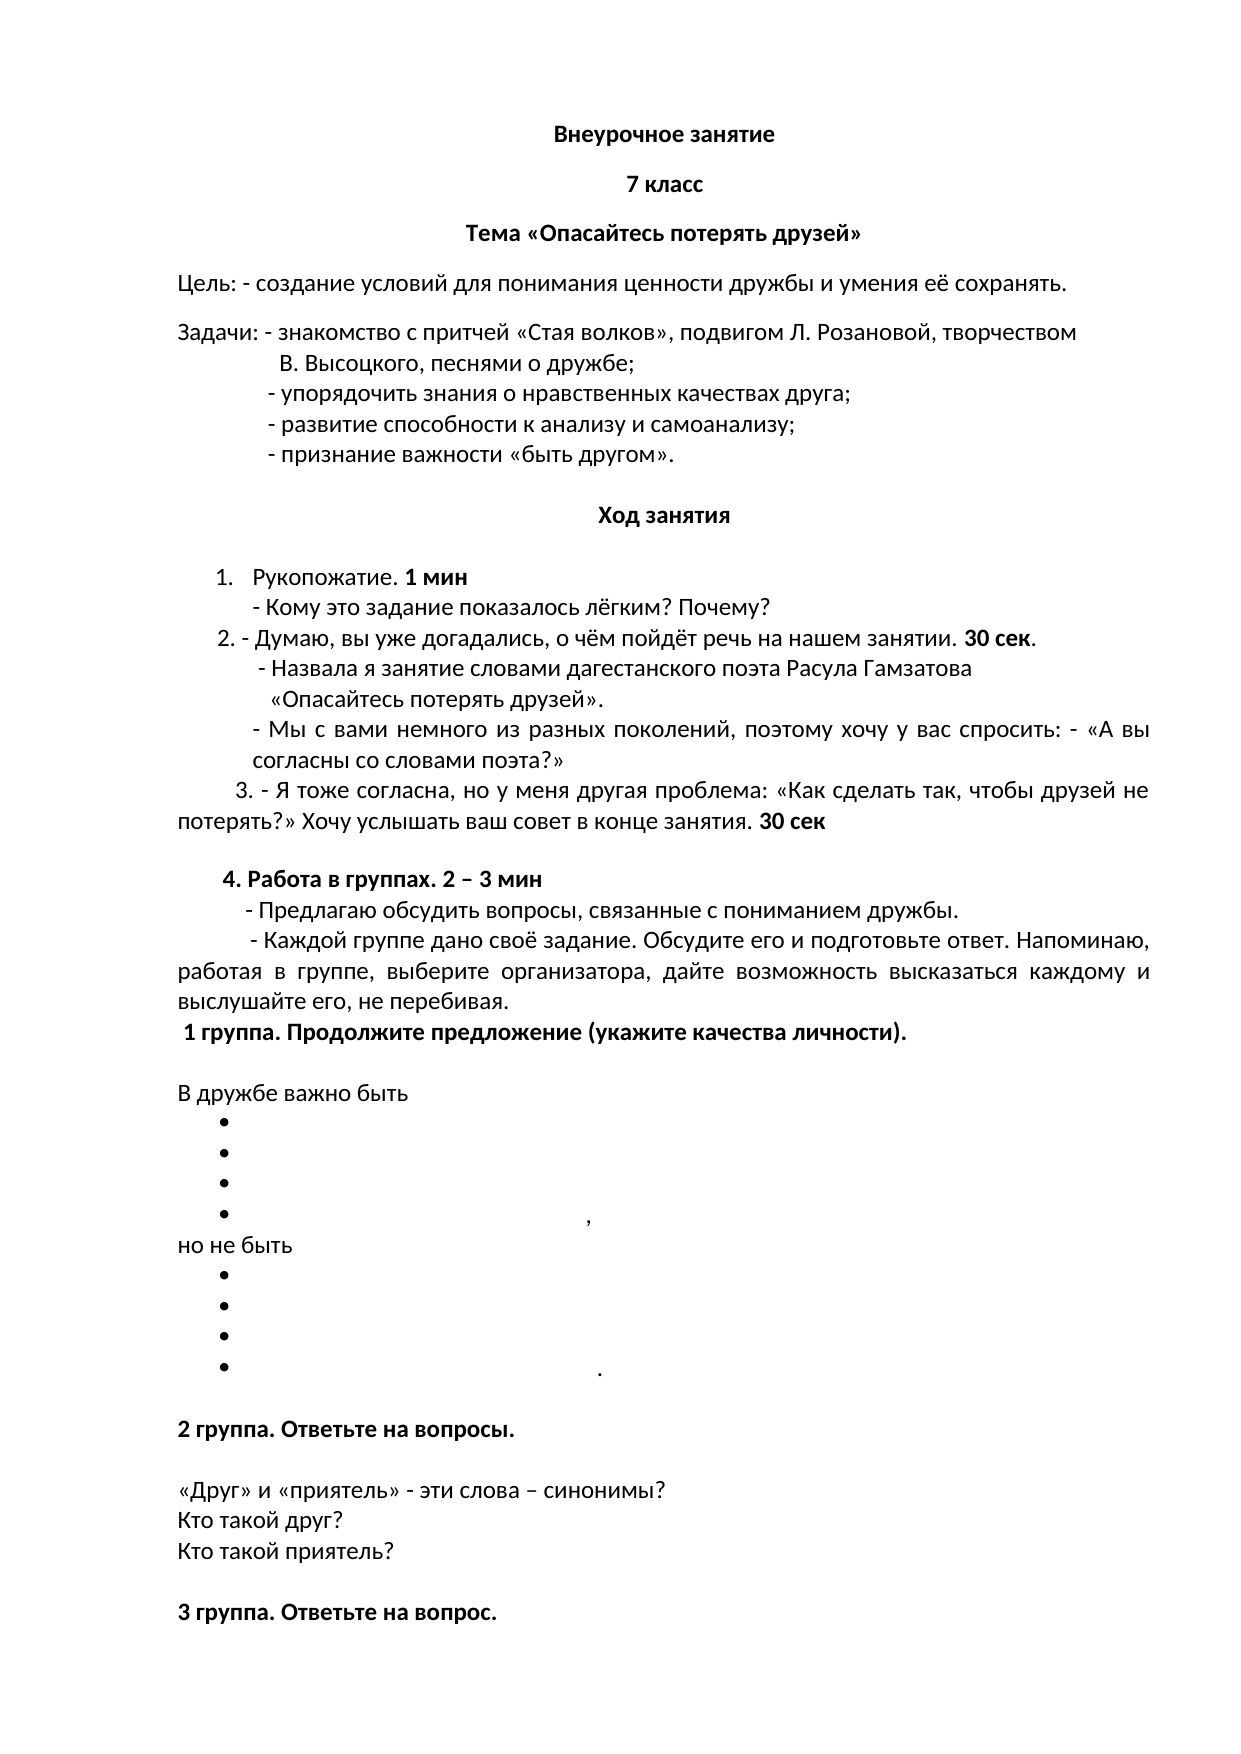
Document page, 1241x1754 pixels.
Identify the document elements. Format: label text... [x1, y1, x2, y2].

text - признание важности «быть другом». [177, 438, 1152, 469]
list Рукопожатие. 1 мин [215, 561, 1152, 591]
list - Мы с вами немного из разных поколений, поэтому хочу у вас спросить: - «А вы согласны со словами поэта?» [252, 713, 1152, 774]
text - Каждой группе дано своё задание. Обсудите его и подготовьте ответ. Напоминаю, работая в группе, выберите организатора, дайте возможность высказаться каждому и выслушайте его, не перебивая. [177, 924, 1152, 1016]
text В дружбе важно быть [177, 1077, 1152, 1107]
text - упорядочить знания о нравственных качествах друга; [177, 377, 1152, 408]
list - Кому это задание показалось лёгким? Почему? [252, 591, 1152, 622]
list , [220, 1199, 1152, 1229]
text Задачи: - знакомство с притчей «Стая волков», подвигом Л. Розановой, творчеством [177, 316, 1152, 347]
text 2 группа. Ответьте на вопросы. [177, 1413, 1152, 1443]
text - Предлагаю обсудить вопросы, связанные с пониманием дружбы. [177, 894, 1152, 924]
text В. Высоцкого, песнями о дружбе; [177, 347, 1152, 377]
text 2. - Думаю, вы уже догадались, о чём пойдёт речь на нашем занятии. 30 сек. [177, 622, 1152, 652]
text Тема «Опасайтесь потерять друзей» [177, 217, 1152, 248]
text 4. Работа в группах. 2 – 3 мин [177, 863, 1152, 894]
text но не быть [177, 1229, 1152, 1260]
text «Друг» и «приятель» - эти слова – синонимы? [177, 1474, 1152, 1504]
list . [220, 1352, 1152, 1382]
text - развитие способности к анализу и самоанализу; [177, 408, 1152, 438]
text 3 группа. Ответьте на вопрос. [177, 1596, 1152, 1626]
list «Опасайтесь потерять друзей». [252, 683, 1152, 713]
list - Назвала я занятие словами дагестанского поэта Расула Гамзатова [252, 652, 1152, 683]
text 1 группа. Продолжите предложение (укажите качества личности). [177, 1016, 1152, 1046]
text Кто такой друг? [177, 1504, 1152, 1535]
text 7 класс [177, 168, 1152, 198]
text Ход занятия [177, 499, 1152, 530]
text 3. - Я тоже согласна, но у меня другая проблема: «Как сделать так, чтобы друзей не потерять?» Хочу услышать ваш совет в конце занятия. 30 сек [177, 774, 1152, 835]
text Внеурочное занятие [177, 118, 1152, 149]
text Цель: - создание условий для понимания ценности дружбы и умения её сохранять. [177, 267, 1152, 297]
text Кто такой приятель? [177, 1535, 1152, 1565]
